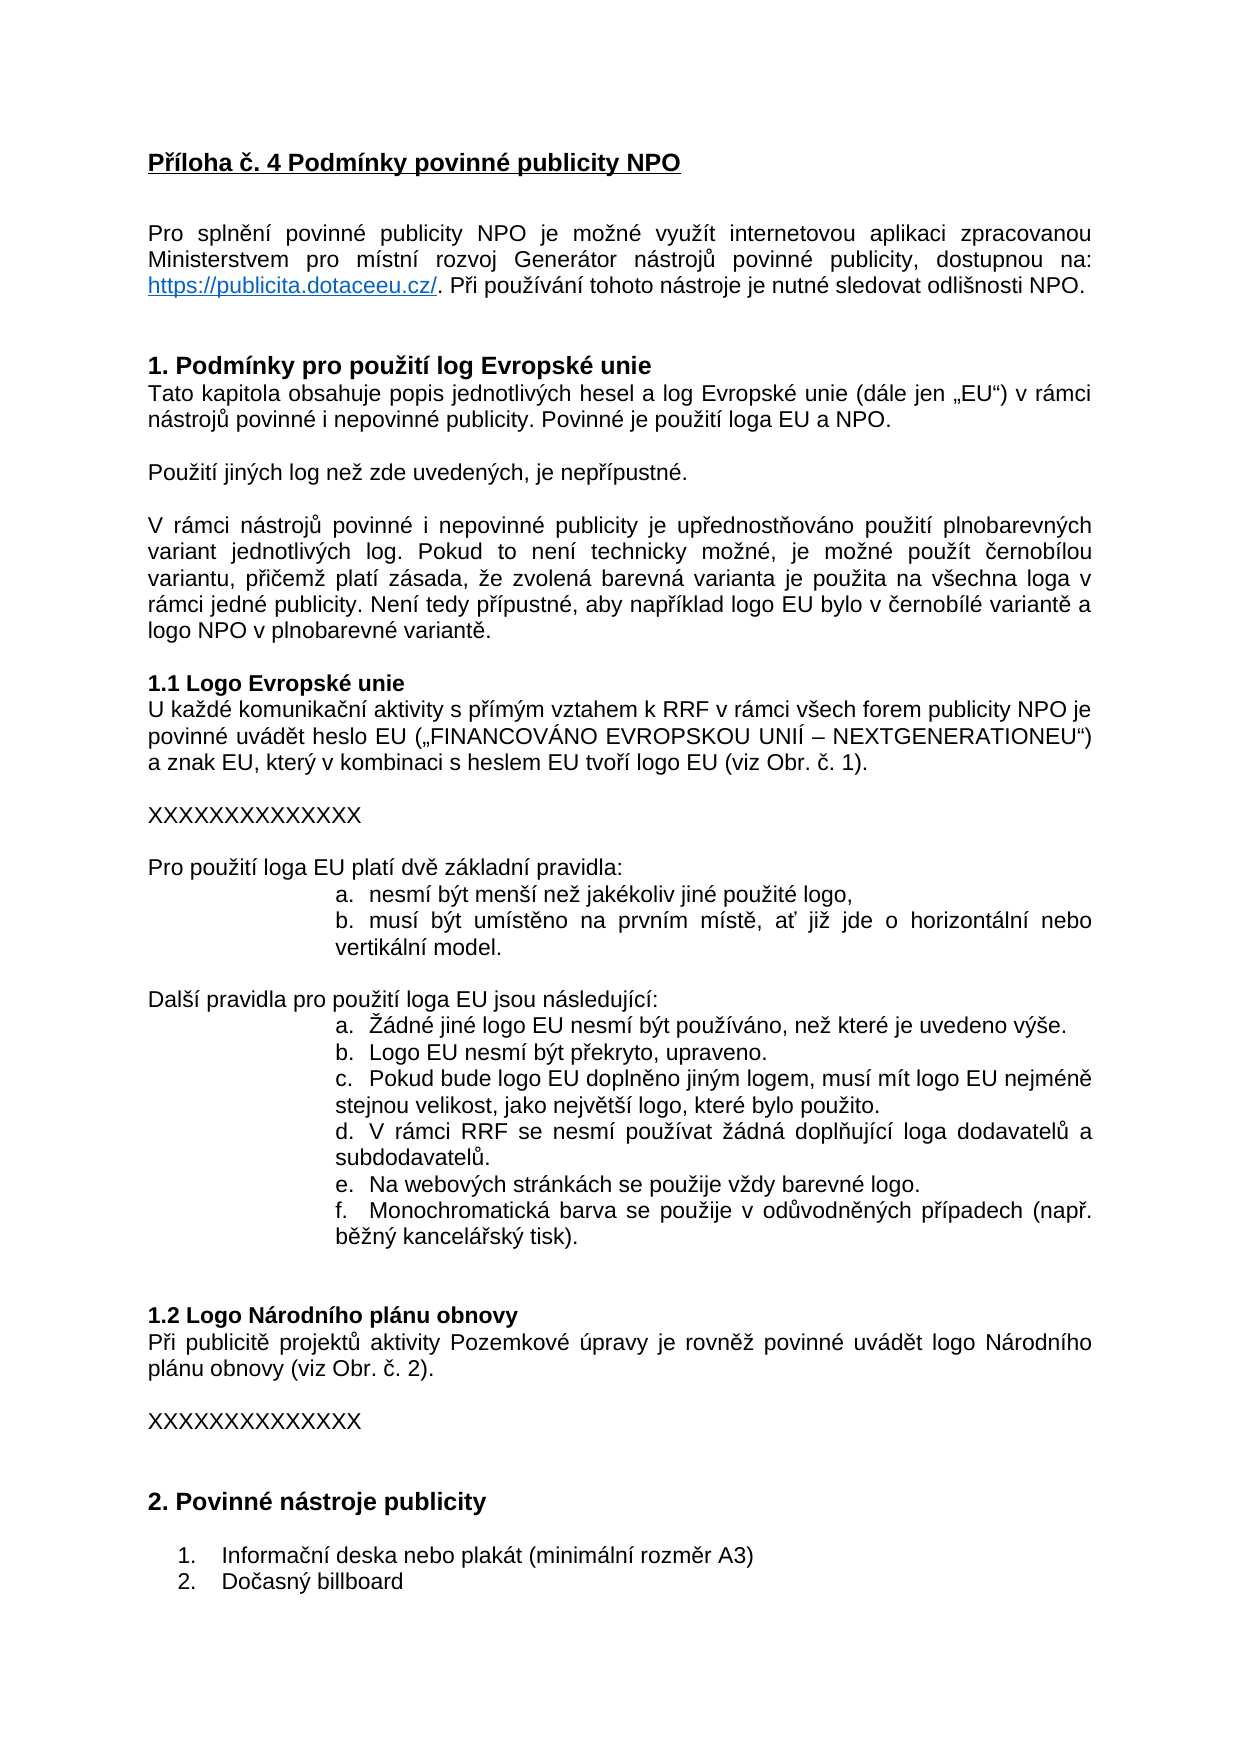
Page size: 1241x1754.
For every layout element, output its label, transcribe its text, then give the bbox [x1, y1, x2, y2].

text Použití jiných log než zde uvedených, je nepřípustné. [148, 459, 1093, 485]
text Při publicitě projektů aktivity Pozemkové úpravy je rovněž povinné uvádět logo Národního plánu obnovy (viz Obr. č. 2). [148, 1329, 1093, 1381]
text V rámci nástrojů povinné i nepovinné publicity je upřednostňováno použití plnobarevných variant jednotlivých log. Pokud to není technicky možné, je možné použít černobílou variantu, přičemž platí zásada, že zvolená barevná varianta je použita na všechna loga v rámci jedné publicity. Není tedy přípustné, aby například logo EU bylo v černobílé variantě a logo NPO v plnobarevné variantě. [148, 512, 1093, 643]
text 1.1 Logo Evropské unie [148, 670, 1093, 696]
text Pro použití loga EU platí dvě základní pravidla: [148, 854, 1093, 881]
text XXXXXXXXXXXXXX [148, 1408, 1093, 1434]
list Pokud bude logo EU doplněno jiným logem, musí mít logo EU nejméně stejnou velikost, jako největší logo, které bylo použito. [335, 1065, 1093, 1118]
list Logo EU nesmí být překryto, upraveno. [335, 1039, 1093, 1065]
list nesmí být menší než jakékoliv jiné použité logo, [335, 881, 1093, 907]
list Žádné jiné logo EU nesmí být používáno, než které je uvedeno výše. [335, 1012, 1093, 1039]
text Pro splnění povinné publicity NPO je možné využít internetovou aplikaci zpracovanou Ministerstvem pro místní rozvoj Generátor nástrojů povinné publicity, dostupnou na: https://publicita.dotaceeu.cz/. Při používání tohoto nástroje je nutné sledovat odlišnosti NPO. [148, 219, 1093, 298]
list Na webových stránkách se použije vždy barevné logo. [335, 1171, 1093, 1197]
text Příloha č. 4 Podmínky povinné publicity NPO [148, 148, 1093, 176]
text 2. Povinné nástroje publicity [148, 1487, 1093, 1516]
list Dočasný billboard [177, 1568, 1093, 1595]
text Další pravidla pro použití loga EU jsou následující: [148, 986, 1093, 1012]
list musí být umístěno na prvním místě, ať již jde o horizontální nebo vertikální model. [335, 907, 1093, 960]
list V rámci RRF se nesmí používat žádná doplňující loga dodavatelů a subdodavatelů. [335, 1118, 1093, 1171]
text 1. Podmínky pro použití log Evropské unie [148, 351, 1093, 380]
text XXXXXXXXXXXXXX [148, 802, 1093, 828]
text Tato kapitola obsahuje popis jednotlivých hesel a log Evropské unie (dále jen „EU“) v rámci nástrojů povinné i nepovinné publicity. Povinné je použití loga EU a NPO. [148, 380, 1093, 433]
text 1.2 Logo Národního plánu obnovy [148, 1302, 1093, 1329]
text U každé komunikační aktivity s přímým vztahem k RRF v rámci všech forem publicity NPO je povinné uvádět heslo EU („FINANCOVÁNO EVROPSKOU UNIÍ – NEXTGENERATIONEU“) a znak EU, který v kombinaci s heslem EU tvoří logo EU (viz Obr. č. 1). [148, 696, 1093, 775]
list Informační deska nebo plakát (minimální rozměr A3) [177, 1542, 1093, 1568]
list Monochromatická barva se použije v odůvodněných případech (např. běžný kancelářský tisk). [335, 1197, 1093, 1250]
